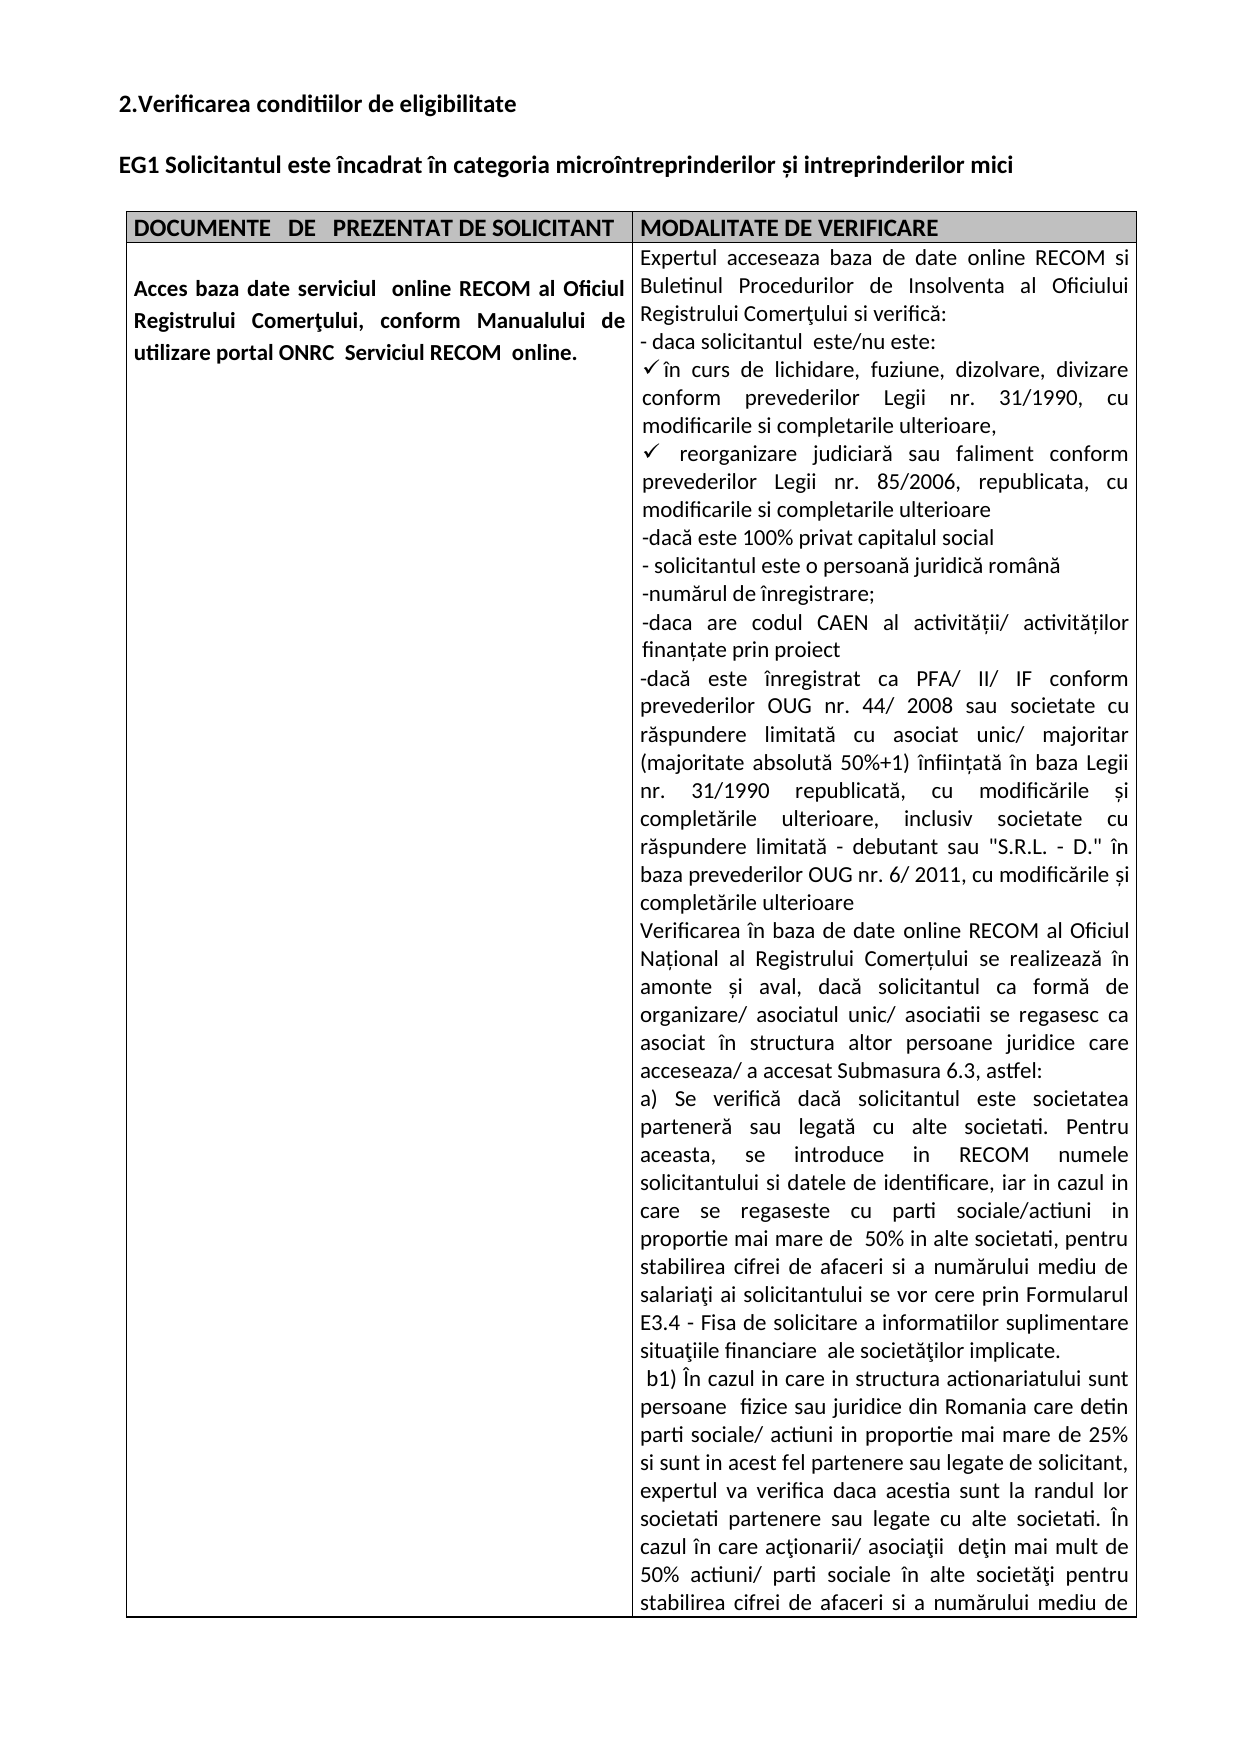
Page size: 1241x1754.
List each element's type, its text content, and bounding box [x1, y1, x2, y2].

table_header MODALITATE DE VERIFICARE [633, 212, 1136, 242]
text EG1 Solicitantul este încadrat în categoria microîntreprinderilor și intreprinderilor mici [118, 150, 1116, 180]
table_header DOCUMENTE DE PREZENTAT DE SOLICITANT [127, 212, 632, 242]
text 2.Verificarea conditiilor de eligibilitate [118, 89, 1116, 119]
